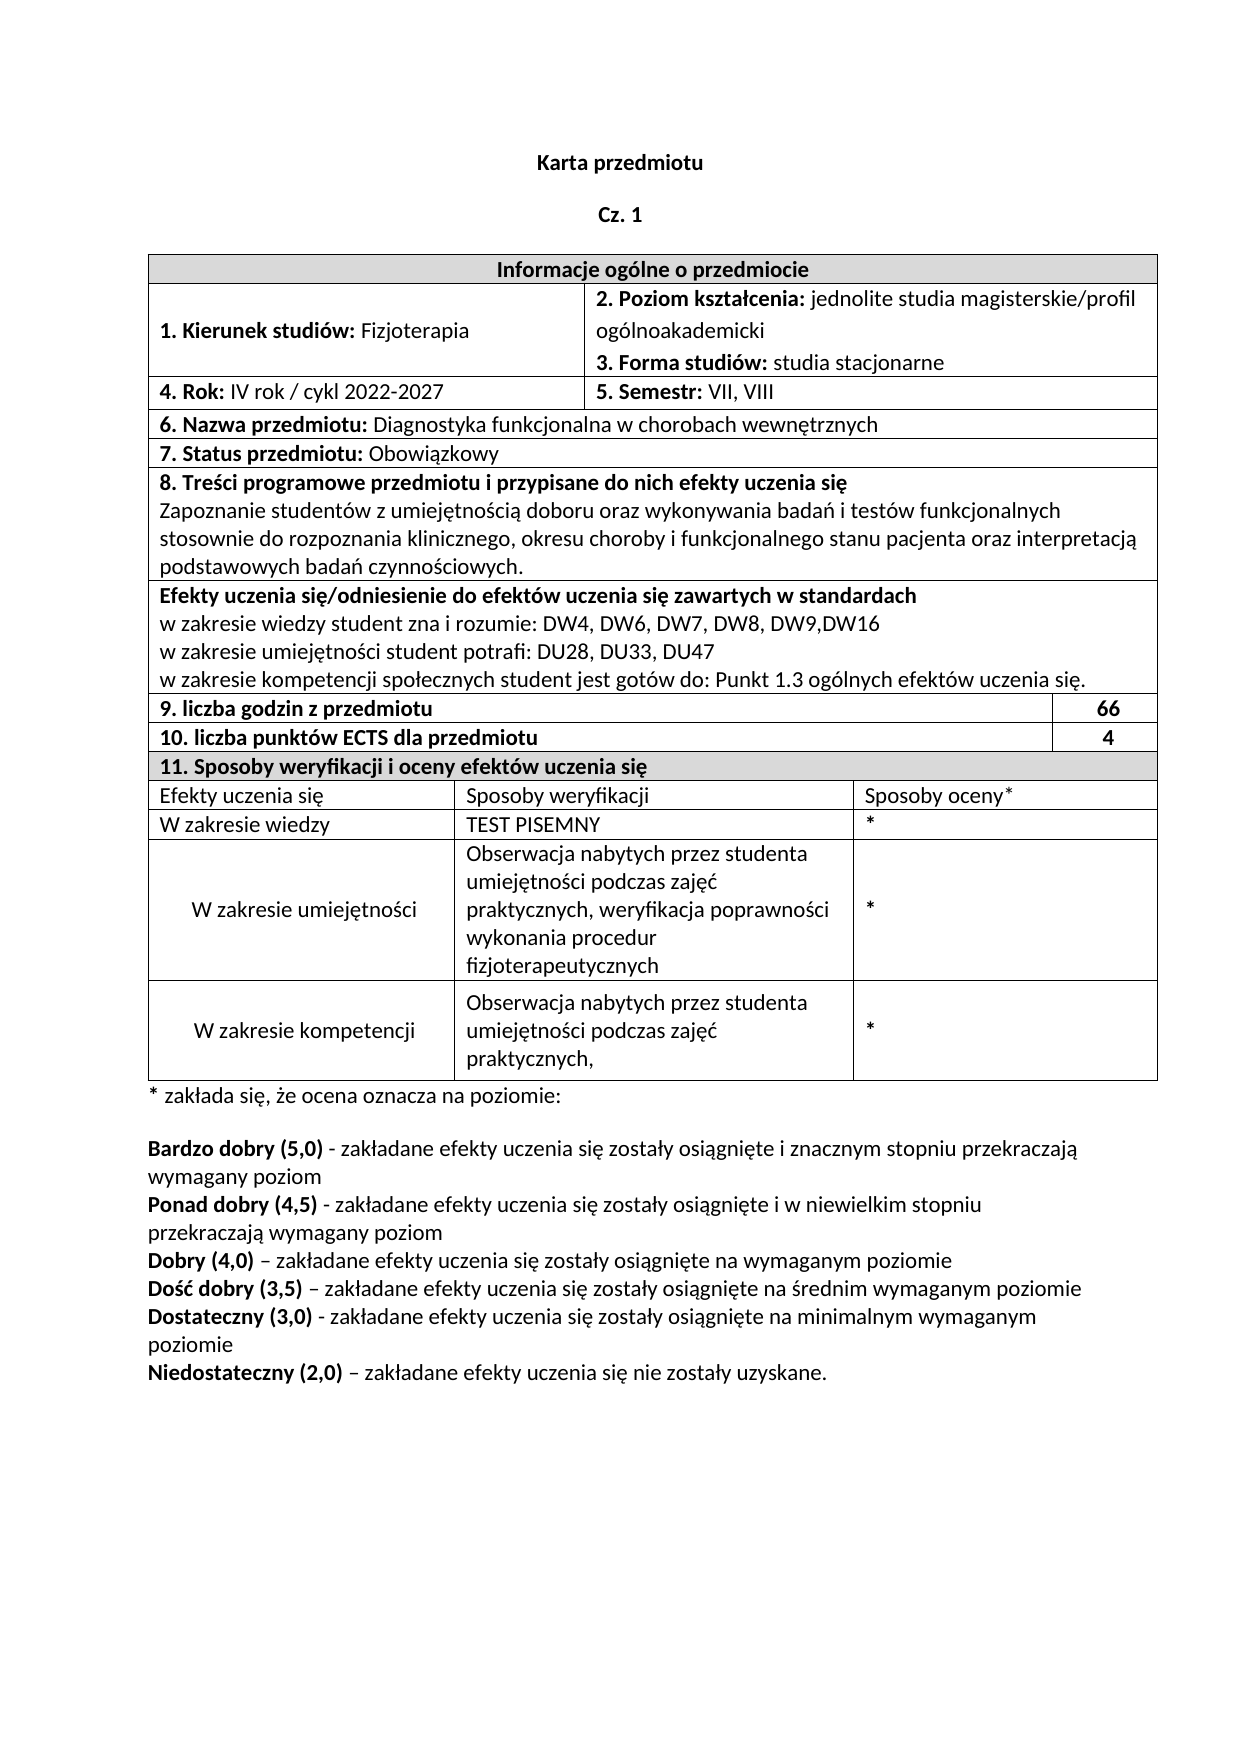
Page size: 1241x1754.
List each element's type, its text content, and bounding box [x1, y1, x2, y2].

table_cell 2. Poziom kształcenia: jednolite studia magisterskie/profil ogólnoakademicki 3. Forma studiów: studia stacjonarne [585, 284, 1157, 376]
text Dobry (4,0) – zakładane efekty uczenia się zostały osiągnięte na wymaganym poziomie [148, 1246, 1093, 1274]
table_cell W zakresie umiejętności [149, 840, 454, 979]
text * zakłada się, że ocena oznacza na poziomie: [148, 1081, 1093, 1109]
table_cell 66 [1053, 694, 1157, 722]
text Bardzo dobry (5,0) - zakładane efekty uczenia się zostały osiągnięte i znacznym stopniu przekraczają wymagany poziom [148, 1134, 1093, 1190]
table_cell Obserwacja nabytych przez studenta umiejętności podczas zajęć praktycznych, [455, 981, 853, 1080]
table_cell * [854, 840, 1157, 979]
table_cell Sposoby oceny* [854, 781, 1157, 809]
table_cell 6. Nazwa przedmiotu: Diagnostyka funkcjonalna w chorobach wewnętrznych [149, 410, 1157, 438]
table_cell 11. Sposoby weryfikacji i oceny efektów uczenia się [149, 752, 1157, 780]
table_cell 5. Semestr: VII, VIII [585, 377, 1157, 409]
text Dostateczny (3,0) - zakładane efekty uczenia się zostały osiągnięte na minimalnym wymaganym poziomie [148, 1302, 1093, 1358]
table_cell 7. Status przedmiotu: Obowiązkowy [149, 439, 1157, 467]
table_cell Efekty uczenia się [149, 781, 454, 809]
table_cell 4. Rok: IV rok / cykl 2022-2027 [149, 377, 584, 409]
table_header Informacje ogólne o przedmiocie [149, 255, 1157, 283]
table_cell Efekty uczenia się/odniesienie do efektów uczenia się zawartych w standardach w zakresie wiedzy student zna i rozumie: DW4, DW6, DW7, DW8, DW9,DW16 w zakresie umiejętności student potrafi: DU28, DU33, DU47 w zakresie kompetencji społecznych student jest gotów do: Punkt 1.3 ogólnych efektów uczenia się. [149, 581, 1157, 693]
text Dość dobry (3,5) – zakładane efekty uczenia się zostały osiągnięte na średnim wymaganym poziomie [148, 1274, 1093, 1302]
table_cell * [854, 810, 1157, 838]
table_cell 1. Kierunek studiów: Fizjoterapia [149, 284, 584, 376]
table_cell Sposoby weryfikacji [455, 781, 853, 809]
table_cell 10. liczba punktów ECTS dla przedmiotu [149, 723, 1052, 751]
table_cell W zakresie wiedzy [149, 810, 454, 838]
table_cell 9. liczba godzin z przedmiotu [149, 694, 1052, 722]
text Karta przedmiotu [148, 148, 1093, 176]
text Niedostateczny (2,0) – zakładane efekty uczenia się nie zostały uzyskane. [148, 1358, 1093, 1387]
table_cell 8. Treści programowe przedmiotu i przypisane do nich efekty uczenia się Zapoznanie studentów z umiejętnością doboru oraz wykonywania badań i testów funkcjonalnych stosownie do rozpoznania klinicznego, okresu choroby i funkcjonalnego stanu pacjenta oraz interpretacją podstawowych badań czynnościowych. [149, 468, 1157, 580]
table_cell TEST PISEMNY [455, 810, 853, 838]
table_cell * [854, 981, 1157, 1080]
text Cz. 1 [148, 201, 1093, 229]
table_cell 4 [1053, 723, 1157, 751]
table_cell Obserwacja nabytych przez studenta umiejętności podczas zajęć praktycznych, weryfikacja poprawności wykonania procedur fizjoterapeutycznych [455, 840, 853, 979]
text Ponad dobry (4,5) - zakładane efekty uczenia się zostały osiągnięte i w niewielkim stopniu przekraczają wymagany poziom [148, 1190, 1093, 1246]
table_cell W zakresie kompetencji [149, 981, 454, 1080]
